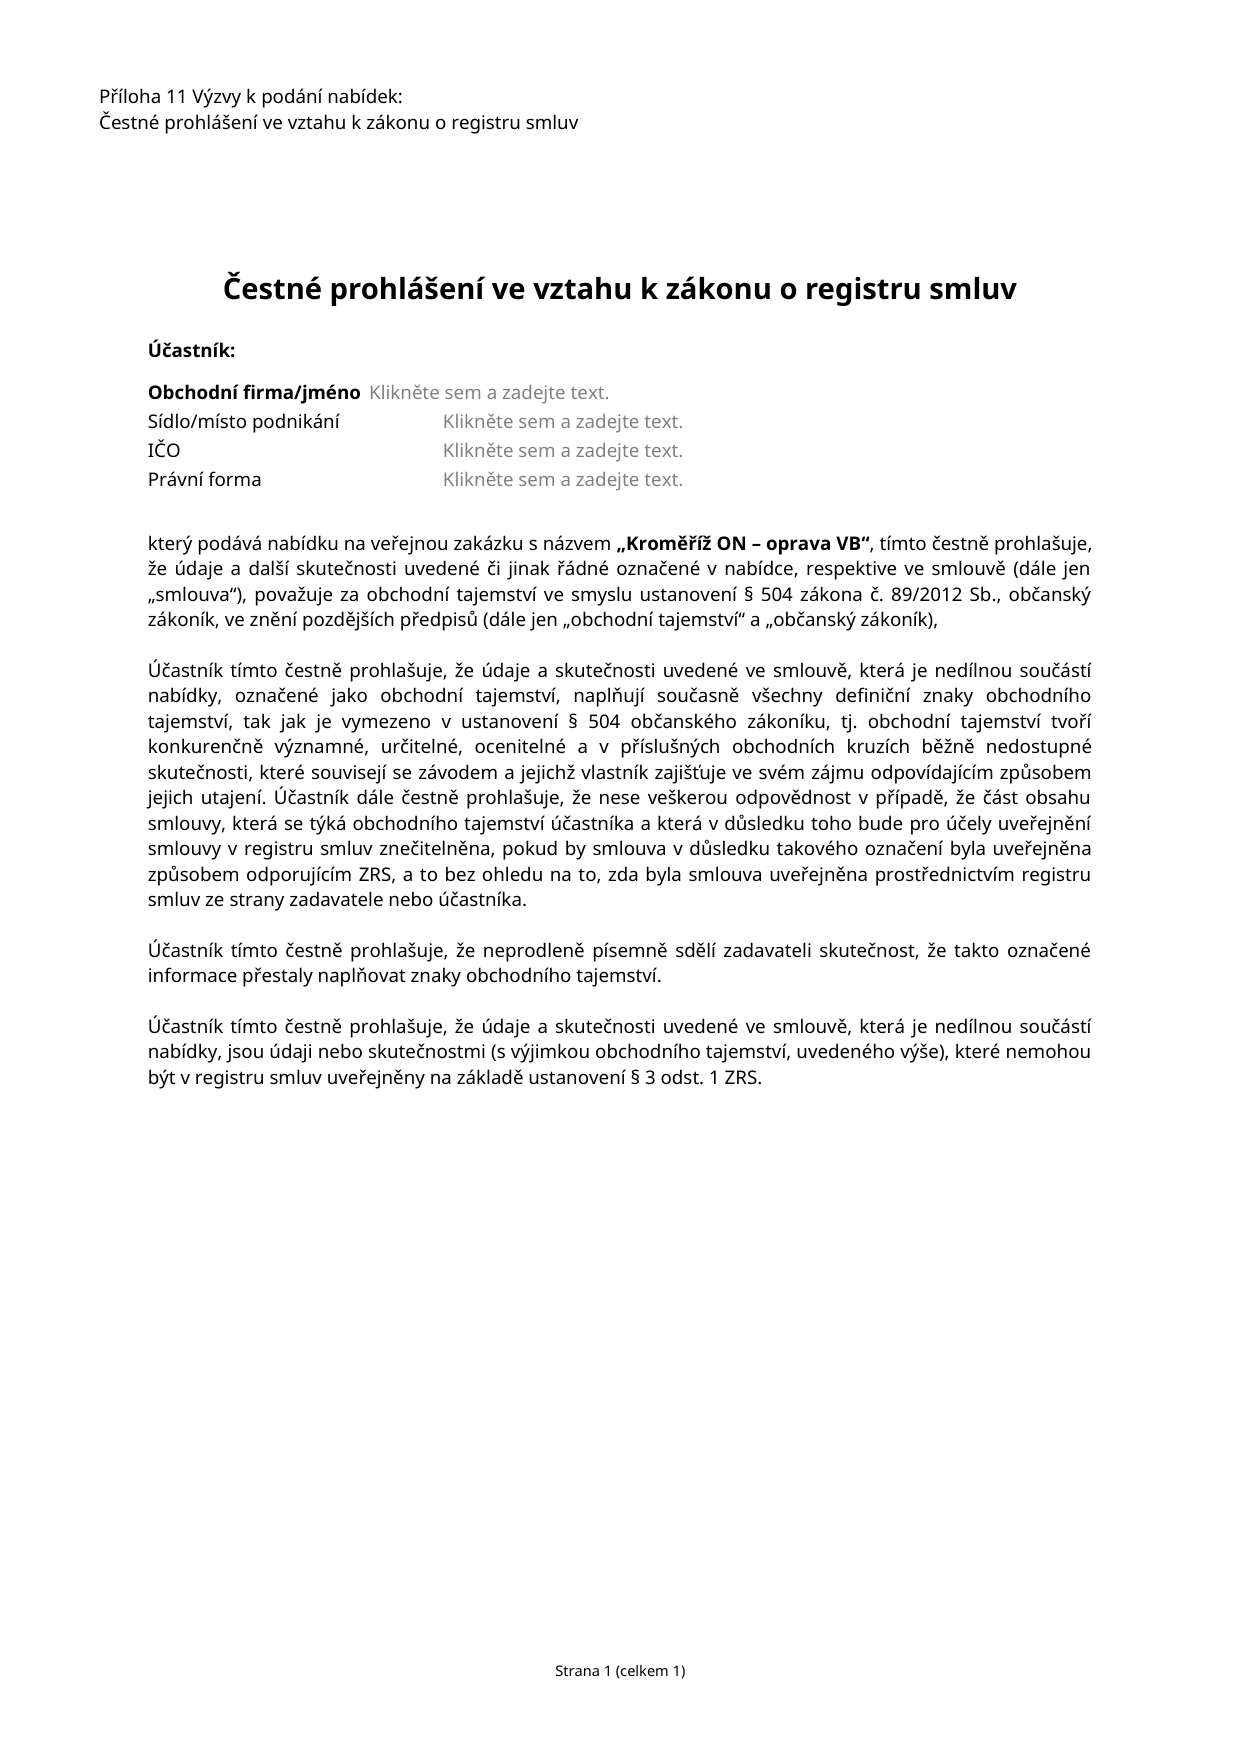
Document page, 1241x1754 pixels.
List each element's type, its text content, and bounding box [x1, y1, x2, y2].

title Čestné prohlášení ve vztahu k zákonu o registru smluv [148, 268, 1093, 308]
text který podává nabídku na veřejnou zakázku s názvem „Kroměříž ON – oprava VB“, tímto čestně prohlašuje, že údaje a další skutečnosti uvedené či jinak řádné označené v nabídce, respektive ve smlouvě (dále jen „smlouva“), považuje za obchodní tajemství ve smyslu ustanovení § 504 zákona č. 89/2012 Sb., občanský zákoník, ve znění pozdějších předpisů (dále jen „obchodní tajemství“ a „občanský zákoník), [148, 530, 1093, 632]
text Obchodní firma/jméno [148, 376, 1093, 405]
text Účastník tímto čestně prohlašuje, že neprodleně písemně sdělí zadavateli skutečnost, že takto označené informace přestaly naplňovat znaky obchodního tajemství. [148, 937, 1093, 988]
text Právní forma [148, 463, 1093, 492]
text Účastník tímto čestně prohlašuje, že údaje a skutečnosti uvedené ve smlouvě, která je nedílnou součástí nabídky, označené jako obchodní tajemství, naplňují současně všechny definiční znaky obchodního tajemství, tak jak je vymezeno v ustanovení § 504 občanského zákoníku, tj. obchodní tajemství tvoří konkurenčně významné, určitelné, ocenitelné a v příslušných obchodních kruzích běžně nedostupné skutečnosti, které souvisejí se závodem a jejichž vlastník zajišťuje ve svém zájmu odpovídajícím způsobem jejich utajení. Účastník dále čestně prohlašuje, že nese veškerou odpovědnost v případě, že část obsahu smlouvy, která se týká obchodního tajemství účastníka a která v důsledku toho bude pro účely uveřejnění smlouvy v registru smluv znečitelněna, pokud by smlouva v důsledku takového označení byla uveřejněna způsobem odporujícím ZRS, a to bez ohledu na to, zda byla smlouva uveřejněna prostřednictvím registru smluv ze strany zadavatele nebo účastníka. [148, 657, 1093, 912]
text Sídlo/místo podnikání [148, 405, 1093, 434]
text IČO [148, 434, 1093, 463]
text Účastník: [148, 333, 1093, 364]
text Účastník tímto čestně prohlašuje, že údaje a skutečnosti uvedené ve smlouvě, která je nedílnou součástí nabídky, jsou údaji nebo skutečnostmi (s výjimkou obchodního tajemství, uvedeného výše), které nemohou být v registru smluv uveřejněny na základě ustanovení § 3 odst. 1 ZRS. [148, 1013, 1093, 1090]
